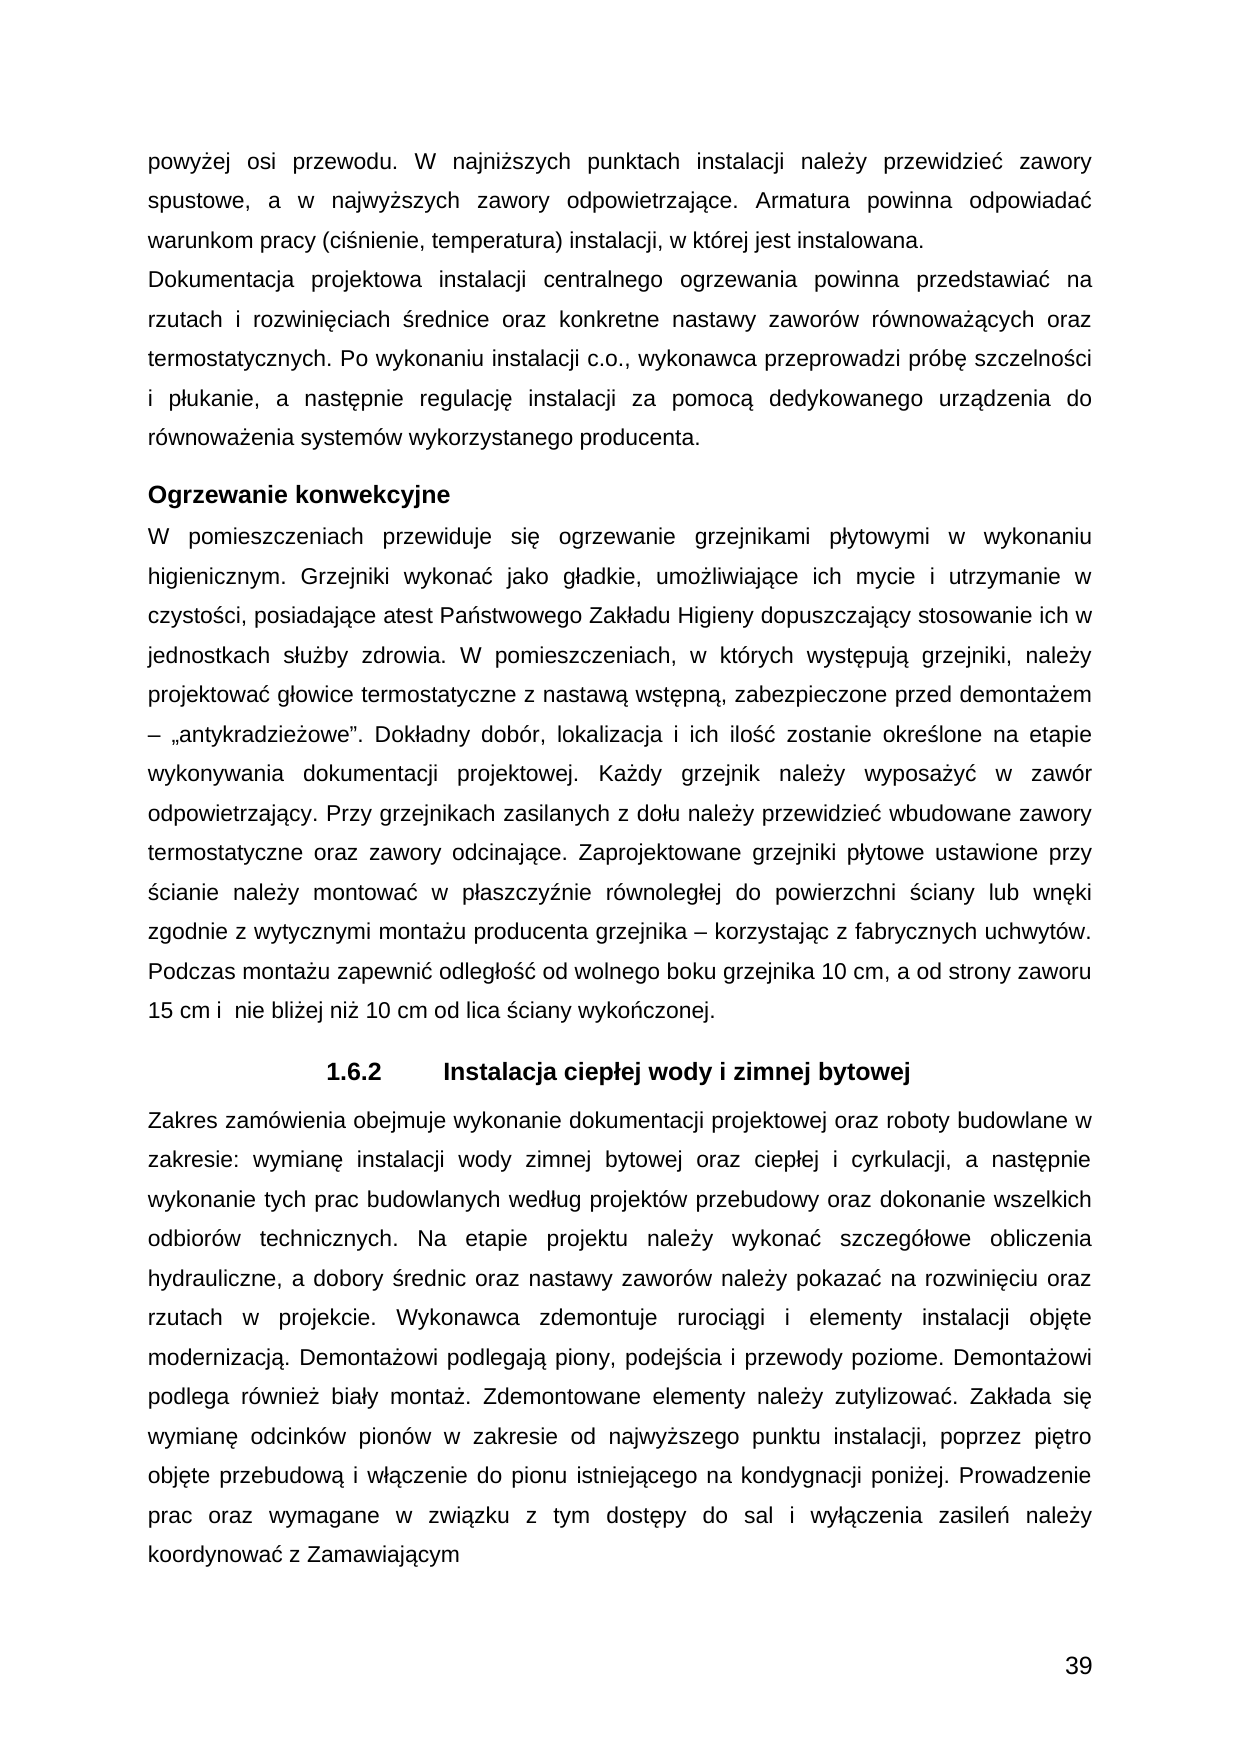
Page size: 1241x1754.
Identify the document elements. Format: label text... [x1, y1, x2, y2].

subtitle Instalacja ciepłej wody i zimnej bytowej [252, 1057, 1092, 1086]
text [148, 148, 1092, 253]
text Ogrzewanie konwekcyjne [148, 480, 1092, 509]
text W pomieszczeniach przewiduje się ogrzewanie grzejnikami płytowymi w wykonaniu higienicznym. Grzejniki wykonać jako gładkie, umożliwiające ich mycie i utrzymanie w czystości, posiadające atest Państwowego Zakładu Higieny dopuszczający stosowanie ich w jednostkach służby zdrowia. W pomieszczeniach, w których występują grzejniki, należy projektować głowice termostatyczne z nastawą wstępną, zabezpieczone przed demontażem – „antykradzieżowe”. Dokładny dobór, lokalizacja i ich ilość zostanie określone na etapie wykonywania dokumentacji projektowej. Każdy grzejnik należy wyposażyć w zawór odpowietrzający. Przy grzejnikach zasilanych z dołu należy przewidzieć wbudowane zawory termostatyczne oraz zawory odcinające. Zaprojektowane grzejniki płytowe ustawione przy ścianie należy montować w płaszczyźnie równoległej do powierzchni ściany lub wnęki zgodnie z wytycznymi montażu producenta grzejnika – korzystając z fabrycznych uchwytów. Podczas montażu zapewnić odległość od wolnego boku grzejnika 10 cm, a od strony zaworu 15 cm i nie bliżej niż od lica ściany wykończonej. [148, 523, 1092, 1023]
text Zakres zamówienia obejmuje wykonanie dokumentacji projektowej oraz roboty budowlane w zakresie: wymianę instalacji wody zimnej bytowej oraz ciepłej i cyrkulacji, a następnie wykonanie tych prac budowlanych według projektów przebudowy oraz dokonanie wszelkich odbiorów technicznych. Na etapie projektu należy wykonać szczegółowe obliczenia hydrauliczne, a dobory średnic oraz nastawy zaworów należy pokazać na rozwinięciu oraz rzutach w projekcie. Wykonawca zdemontuje rurociągi i elementy instalacji objęte modernizacją. Demontażowi podlegają piony, podejścia i przewody poziome. Demontażowi podlega również biały montaż. Zdemontowane elementy należy zutylizować. Zakłada się wymianę odcinków pionów w zakresie od najwyższego punktu instalacji, poprzez piętro objęte przebudową i włączenie do pionu istniejącego na kondygnacji poniżej. Prowadzenie prac oraz wymagane w związku z tym dostępy do sal i wyłączenia zasileń należy koordynować z Zamawiającym [148, 1107, 1092, 1568]
text Dokumentacja projektowa instalacji centralnego ogrzewania powinna przedstawiać na rzutach i rozwinięciach średnice oraz konkretne nastawy zaworów równoważących oraz termostatycznych. Po wykonaniu instalacji c.o., wykonawca przeprowadzi próbę szczelności i płukanie, a następnie regulację instalacji za pomocą dedykowanego urządzenia do równoważenia systemów wykorzystanego producenta. [148, 266, 1092, 450]
